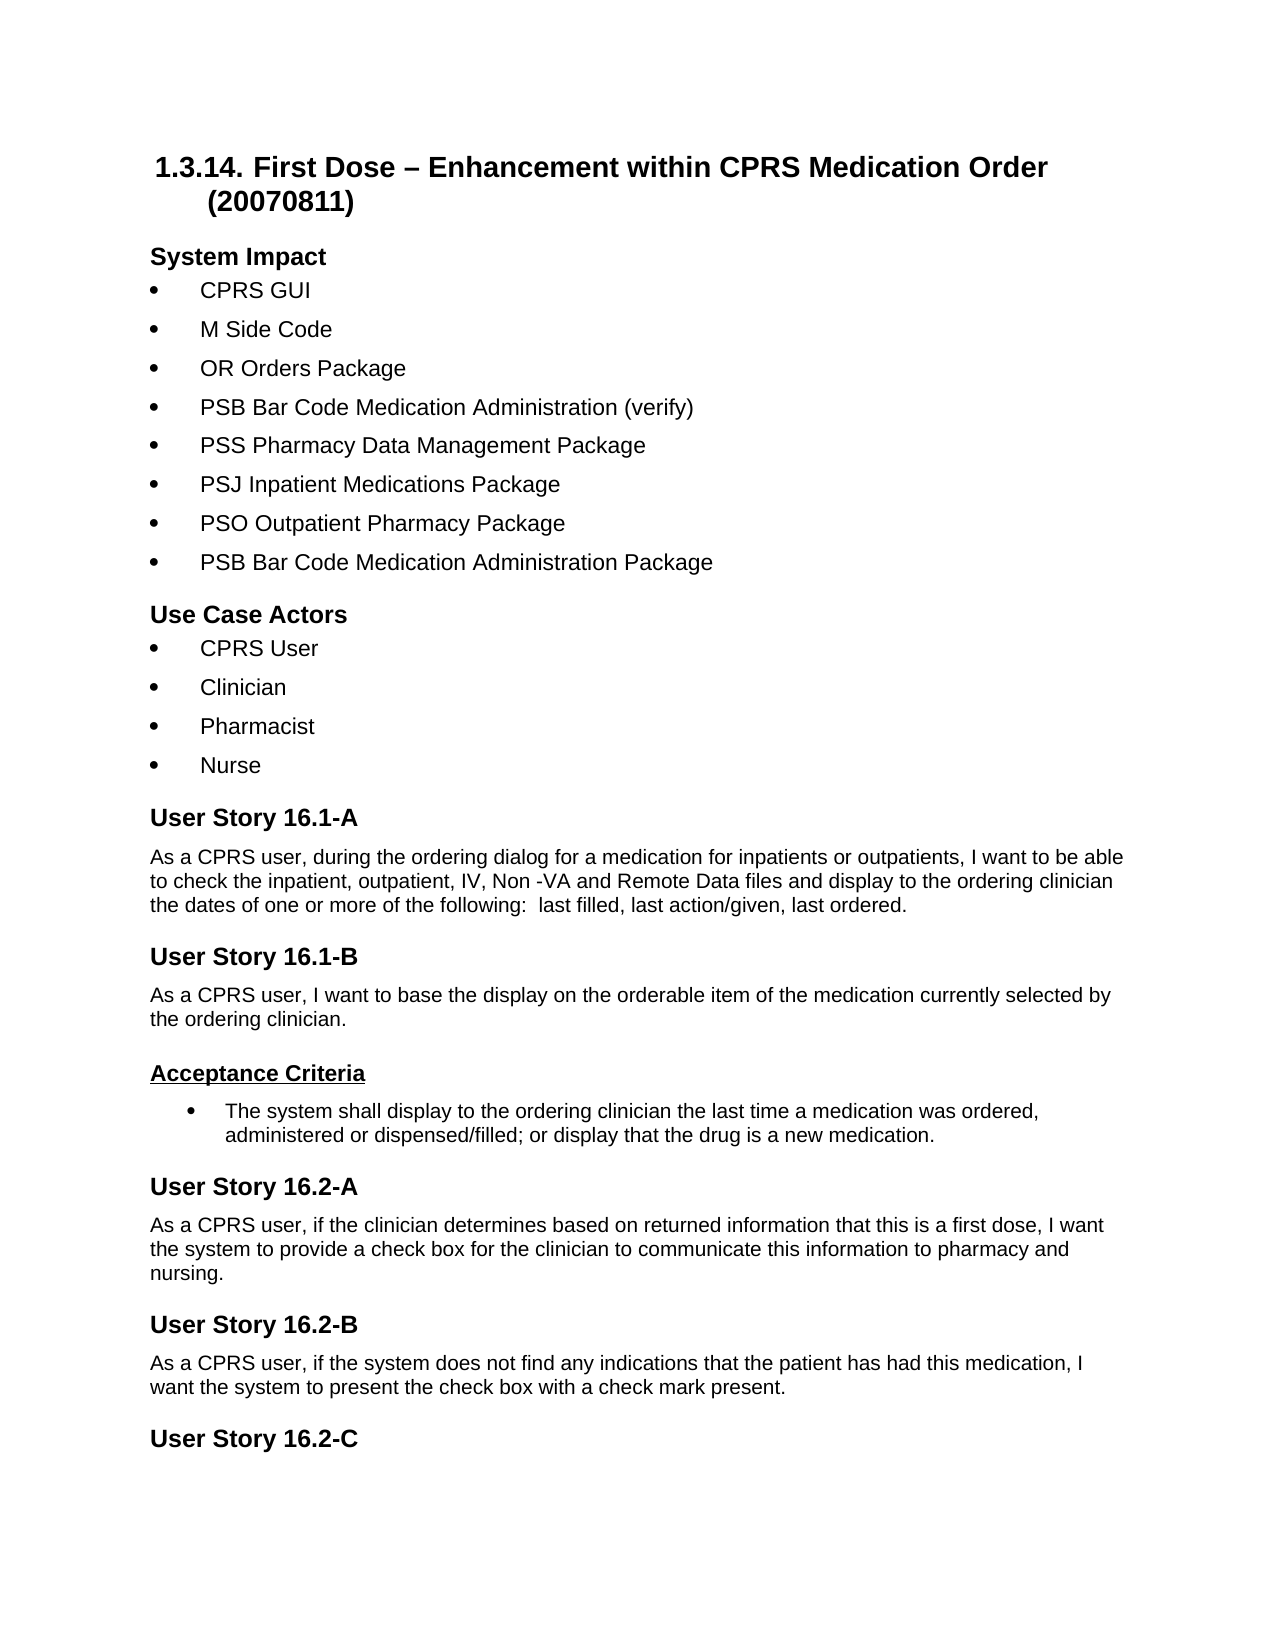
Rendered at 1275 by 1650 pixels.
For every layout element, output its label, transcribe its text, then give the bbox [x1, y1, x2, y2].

list CPRS GUI [150, 277, 975, 303]
list The system shall display to the ordering clinician the last time a medication was ordered, administered or dispensed/filled; or display that the drug is a new medication. [187, 1099, 1125, 1147]
text As a CPRS user, I want to base the display on the orderable item of the medication currently selected by the ordering clinician. [150, 983, 1125, 1031]
list M Side Code [150, 316, 975, 342]
subtitle Use Case Actors [150, 600, 1125, 629]
text As a CPRS user, if the clinician determines based on returned information that this is a first dose, I want the system to provide a check box for the clinician to communicate this information to pharmacy and nursing. [150, 1213, 1125, 1285]
list PSJ Inpatient Medications Package [150, 471, 975, 498]
subtitle System Impact [150, 242, 1125, 271]
list PSS Pharmacy Data Management Package [150, 432, 975, 459]
list PSB Bar Code Medication Administration Package [150, 549, 975, 575]
list PSB Bar Code Medication Administration (verify) [150, 394, 975, 420]
subtitle User Story 16.1-A [150, 803, 1125, 832]
subtitle User Story 16.2-B [150, 1310, 1125, 1338]
text Acceptance Criteria [150, 1060, 1125, 1086]
text As a CPRS user, during the ordering dialog for a medication for inpatients or outpatients, I want to be able to check the inpatient, outpatient, IV, Non -VA and Remote Data files and display to the ordering clinician the dates of one or more of the following: last filled, last action/given, last ordered. [150, 844, 1125, 916]
subtitle User Story 16.2-C [150, 1424, 1125, 1453]
list CPRS User [150, 635, 975, 662]
text As a CPRS user, if the system does not find any indications that the patient has had this medication, I want the system to present the check box with a check mark present. [150, 1351, 1125, 1399]
list Nurse [150, 752, 975, 778]
list OR Orders Package [150, 355, 975, 381]
subtitle User Story 16.1-B [150, 941, 1125, 970]
list PSO Outpatient Pharmacy Package [150, 510, 975, 537]
subtitle First Dose – Enhancement within CPRS Medication Order (20070811) [154, 150, 1125, 217]
list Pharmacist [150, 713, 975, 739]
subtitle User Story 16.2-A [150, 1172, 1125, 1200]
list Clinician [150, 674, 975, 701]
